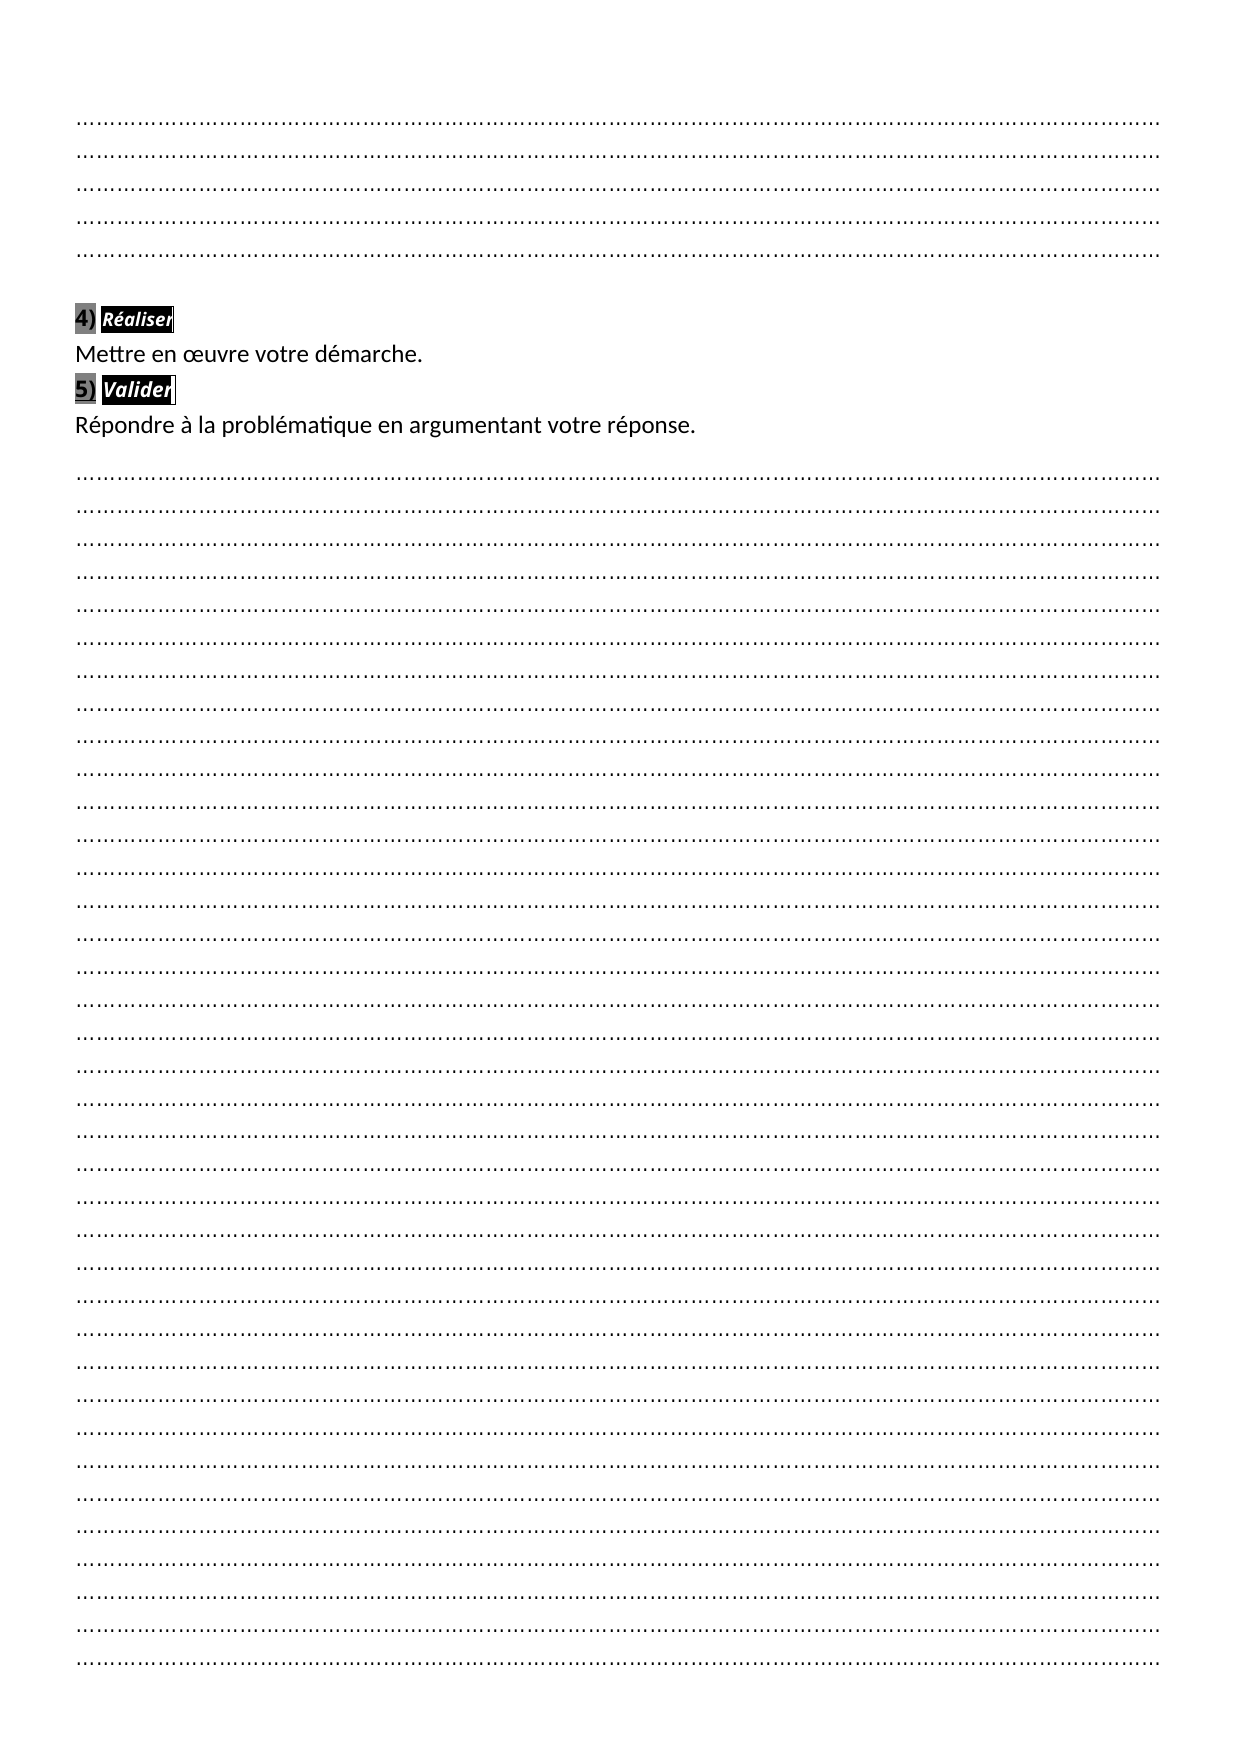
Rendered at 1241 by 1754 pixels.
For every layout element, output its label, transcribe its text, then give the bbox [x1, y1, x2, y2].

list 5) Valider [75, 373, 1165, 405]
list Mettre en œuvre votre démarche. [75, 338, 1165, 369]
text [75, 1576, 1165, 1671]
text ……………………………………………………………………………………………………………………………………………………………………………………………………………………………………………………………………………………………………………………………………………………………………………………………………………………………………………………………………………………………………………………………………………………………………………………………………………………………………………………………………………………………………………………………………………………………………………………………………………………………………………………………………………… [75, 457, 1165, 650]
list 4) Réaliser [75, 302, 1165, 334]
list Répondre à la problématique en argumentant votre réponse. [75, 410, 1165, 440]
